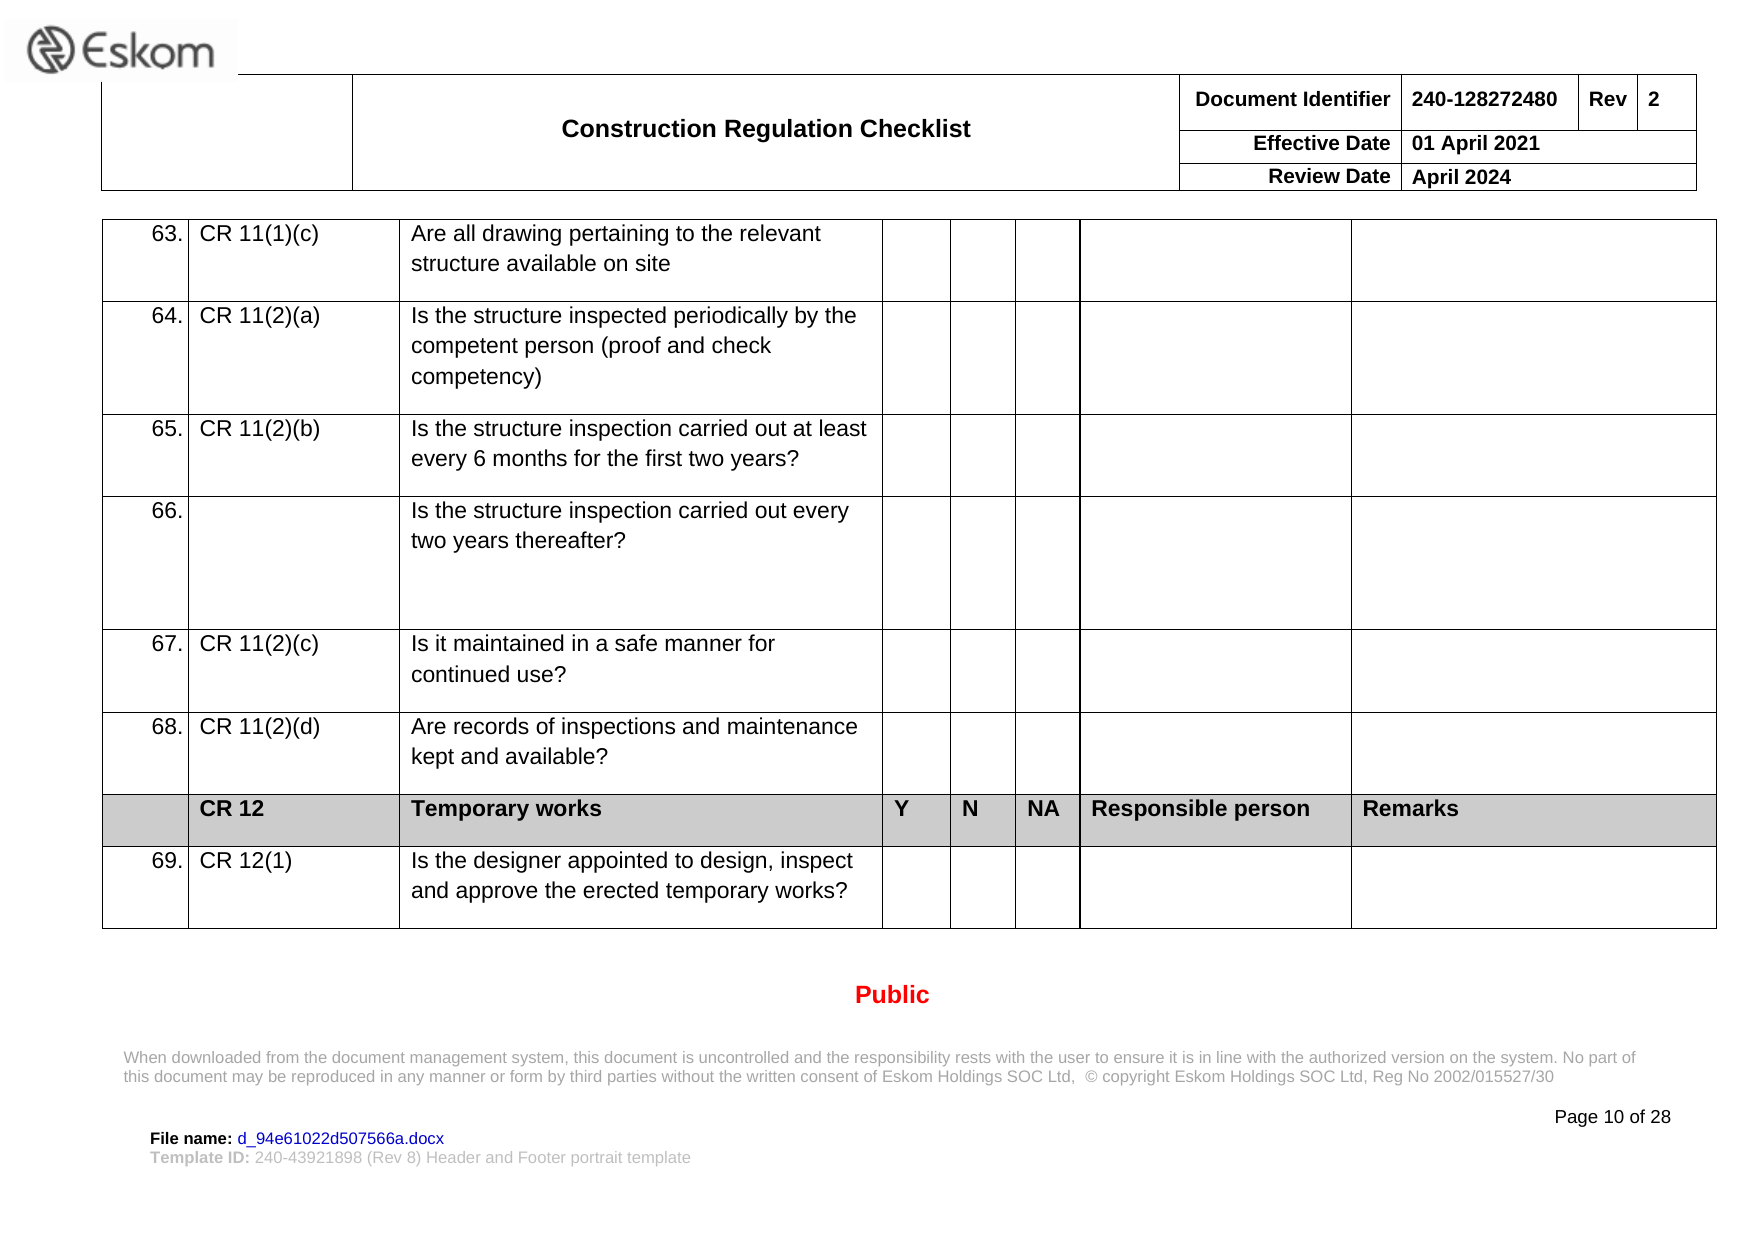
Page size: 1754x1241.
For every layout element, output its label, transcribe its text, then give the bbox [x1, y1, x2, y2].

table_cell [1016, 497, 1079, 629]
table_cell NA [1016, 795, 1079, 846]
table_cell [883, 220, 950, 301]
table_cell Is the structure inspection carried out every two years thereafter? [400, 497, 882, 629]
table_cell [883, 847, 950, 928]
table_cell [103, 795, 188, 846]
table_cell [951, 847, 1015, 928]
table_cell CR 11(1)(c) [189, 220, 399, 301]
table_cell CR 12(1) [189, 847, 399, 928]
table_cell [883, 713, 950, 794]
table_cell [883, 630, 950, 712]
table_cell [103, 630, 188, 712]
table_cell [1352, 713, 1716, 794]
table_cell [103, 847, 188, 928]
table_cell [1081, 220, 1351, 301]
table_cell [883, 302, 950, 414]
table_cell [103, 415, 188, 496]
table_cell [1016, 415, 1079, 496]
table_cell [1352, 630, 1716, 712]
table_cell Is it maintained in a safe manner for continued use? [400, 630, 882, 712]
table_cell Temporary works [400, 795, 882, 846]
table_cell Are all drawing pertaining to the relevant structure available on site [400, 220, 882, 301]
table_cell [951, 302, 1015, 414]
table_cell [1081, 630, 1351, 712]
table_cell [1016, 847, 1079, 928]
table_cell [1016, 630, 1079, 712]
table_cell Y [883, 795, 950, 846]
table_cell [1352, 497, 1716, 629]
table_cell Remarks [1352, 795, 1716, 846]
table_cell [1081, 713, 1351, 794]
table_cell [1352, 220, 1716, 301]
table_cell [951, 220, 1015, 301]
table_cell [1352, 302, 1716, 414]
table_cell N [951, 795, 1015, 846]
table_cell [951, 497, 1015, 629]
table_cell [1081, 847, 1351, 928]
table_cell [883, 497, 950, 629]
table_cell [1081, 497, 1351, 629]
table_cell [103, 497, 188, 629]
table_cell [103, 220, 188, 301]
table_cell Is the structure inspection carried out at least every 6 months for the first two years? [400, 415, 882, 496]
table_cell [1081, 302, 1351, 414]
table_cell [1016, 713, 1079, 794]
table_cell CR 12 [189, 795, 399, 846]
table_cell [1352, 847, 1716, 928]
table_cell Responsible person [1081, 795, 1351, 846]
table_cell CR 11(2)(a) [189, 302, 399, 414]
table_cell [951, 713, 1015, 794]
table_cell Is the designer appointed to design, inspect and approve the erected temporary works? [400, 847, 882, 928]
table_cell CR 11(2)(b) [189, 415, 399, 496]
table_cell [103, 302, 188, 414]
table_cell Are records of inspections and maintenance kept and available? [400, 713, 882, 794]
table_cell CR 11(2)(d) [189, 713, 399, 794]
table_cell CR 11(2)(c) [189, 630, 399, 712]
table_cell [1016, 302, 1079, 414]
table_cell [951, 415, 1015, 496]
table_cell [1016, 220, 1079, 301]
table_cell [103, 713, 188, 794]
table_cell [883, 415, 950, 496]
table_cell Is the structure inspected periodically by the competent person (proof and check competency) [400, 302, 882, 414]
table_cell [189, 497, 399, 629]
table_cell [951, 630, 1015, 712]
table_cell [1352, 415, 1716, 496]
table_cell [1081, 415, 1351, 496]
